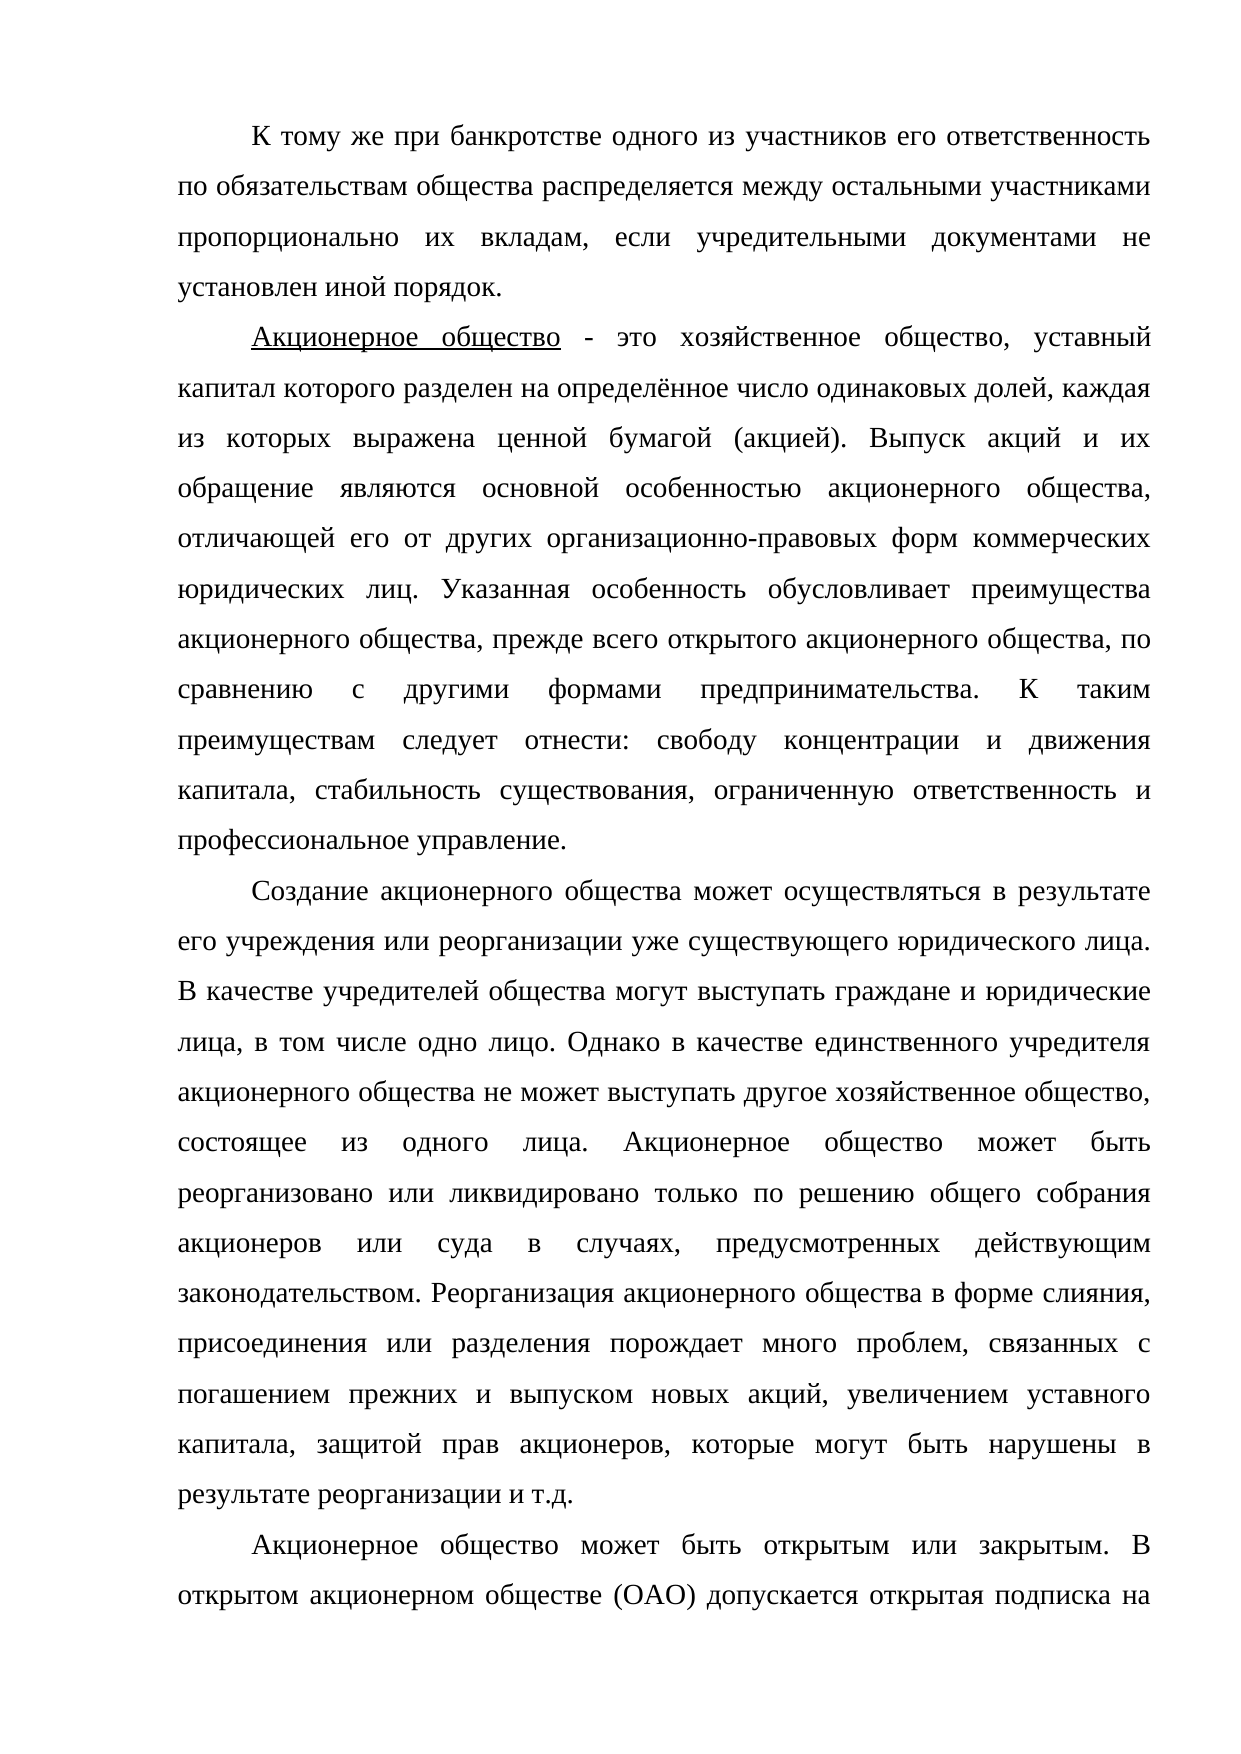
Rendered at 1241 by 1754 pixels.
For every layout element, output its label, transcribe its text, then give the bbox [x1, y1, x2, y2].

text Акционерное общество - это хозяйственное общество, уставный капитал которого разделен на определённое число одинаковых долей, каждая из которых выражена ценной бумагой (акцией). Выпуск акций и их обращение являются основной особенностью акционерного общества, отличающей его от других организационно-правовых форм коммерческих юридических лиц. Указанная особенность обусловливает преимущества акционерного общества, прежде всего открытого акционерного общества, по сравнению с другими формами предпринимательства. К таким преимуществам следует отнести: свободу концентрации и движения капитала, стабильность существования, ограниченную ответственность и профессиональное управление. [177, 319, 1152, 856]
text Создание акционерного общества может осуществляться в результате его учреждения или реорганизации уже существующего юридического лица. В качестве учредителей общества могут выступать граждане и юридические лица, в том числе одно лицо. Однако в качестве единственного учредителя акционерного общества не может выступать другое хозяйственное общество, состоящее из одного лица. Акционерное общество может быть реорганизовано или ликвидировано только по решению общего собрания акционеров или суда в случаях, предусмотренных действующим законодательством. Реорганизация акционерного общества в форме слияния, присоединения или разделения порождает много проблем, связанных с погашением прежних и выпуском новых акций, увеличением уставного капитала, защитой прав акционеров, которые могут быть нарушены в результате реорганизации и т.д. [177, 873, 1152, 1510]
text К тому же при банкротстве одного из участников его ответственность по обязательствам общества распределяется между остальными участниками пропорционально их вкладам, если учредительными документами не установлен иной порядок. [177, 118, 1152, 303]
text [177, 1527, 1152, 1611]
